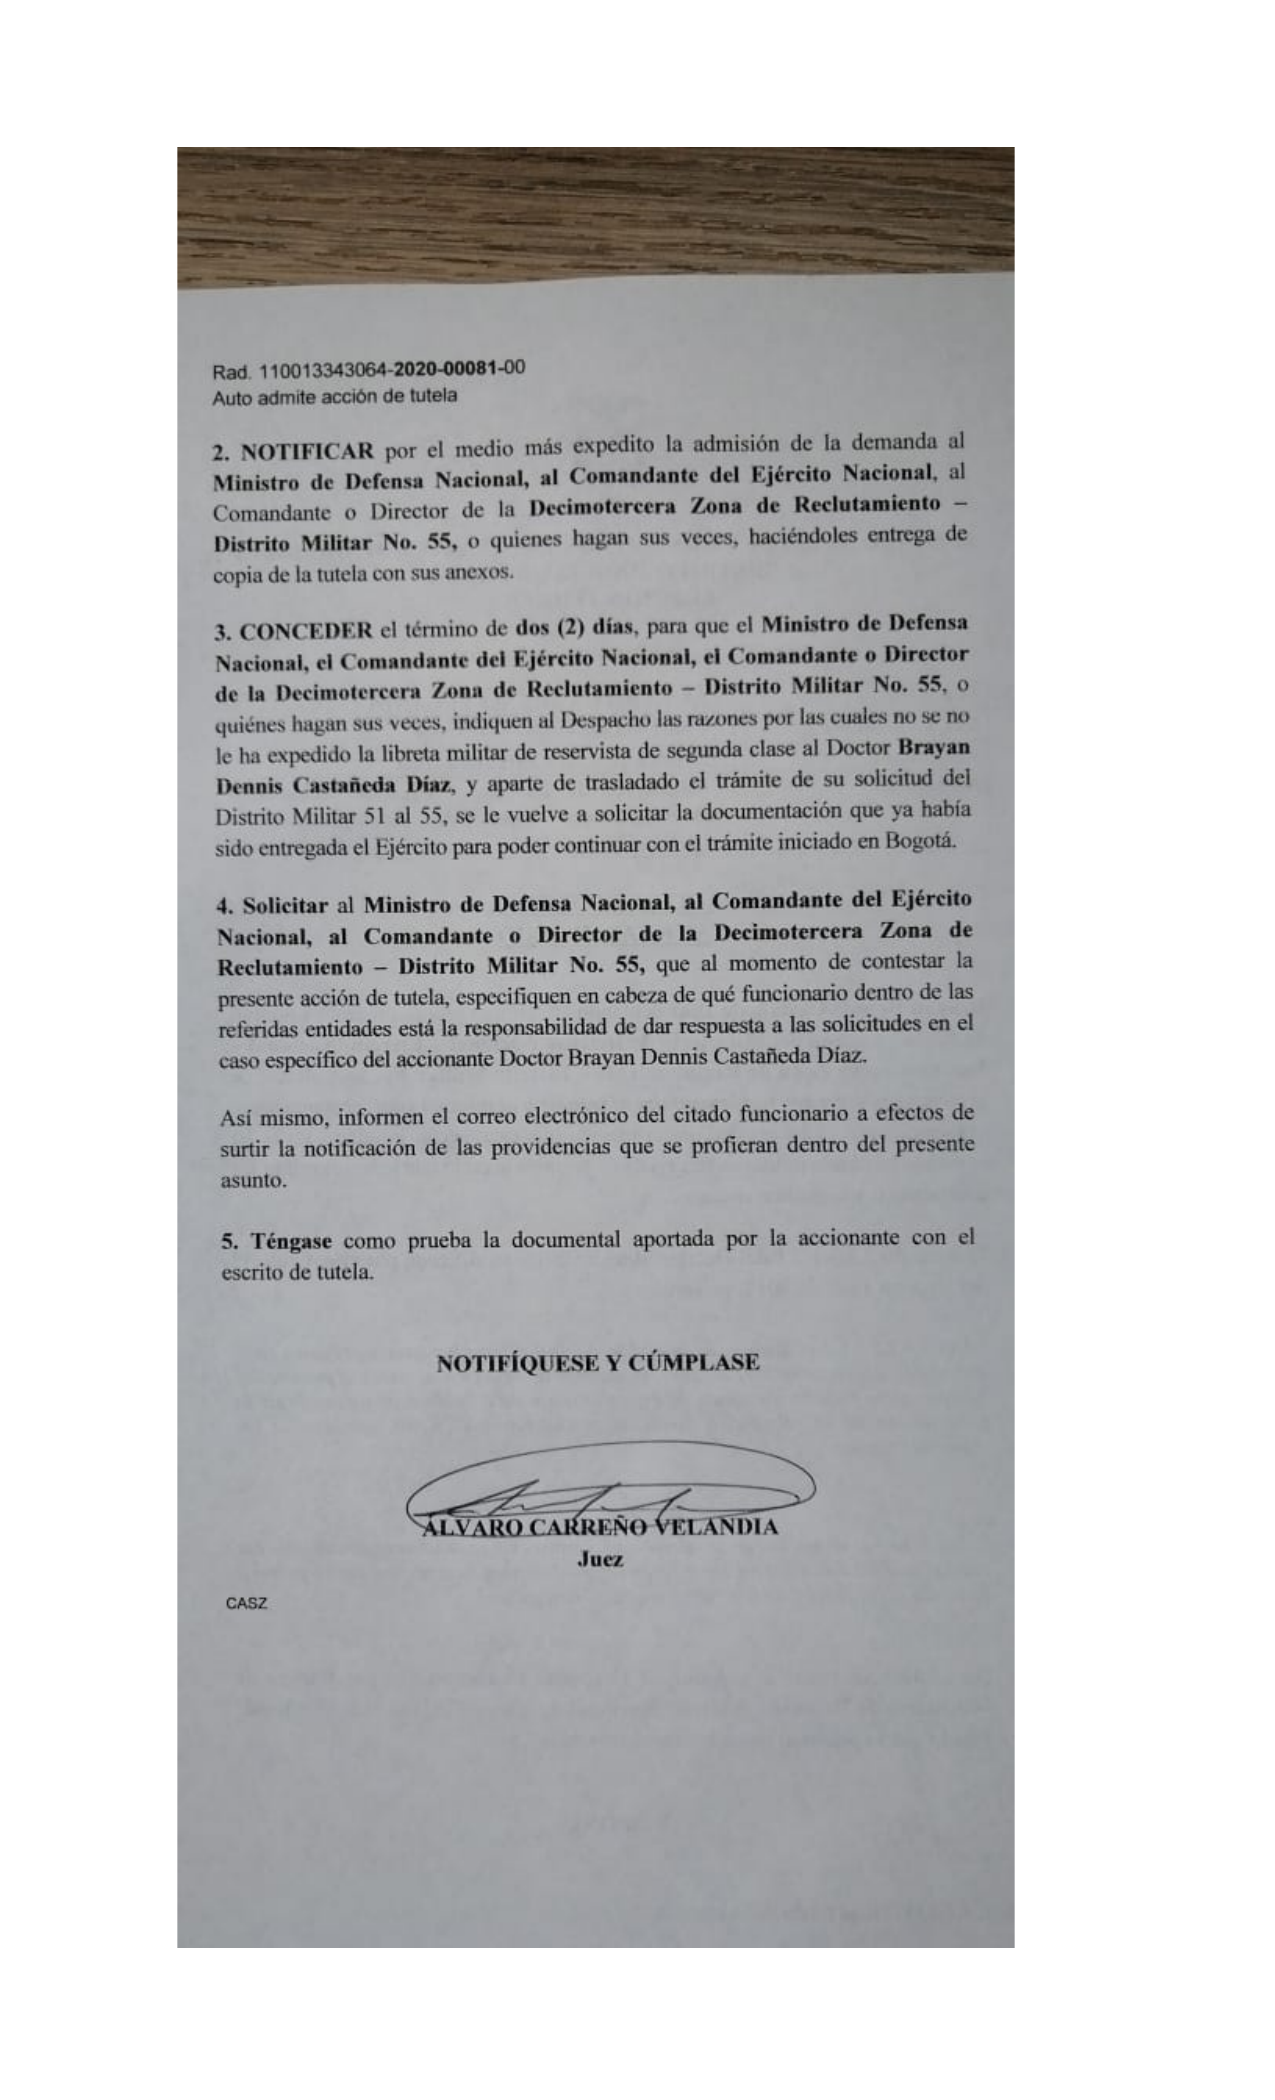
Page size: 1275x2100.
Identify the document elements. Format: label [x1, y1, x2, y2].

picture [177, 147, 1015, 1948]
